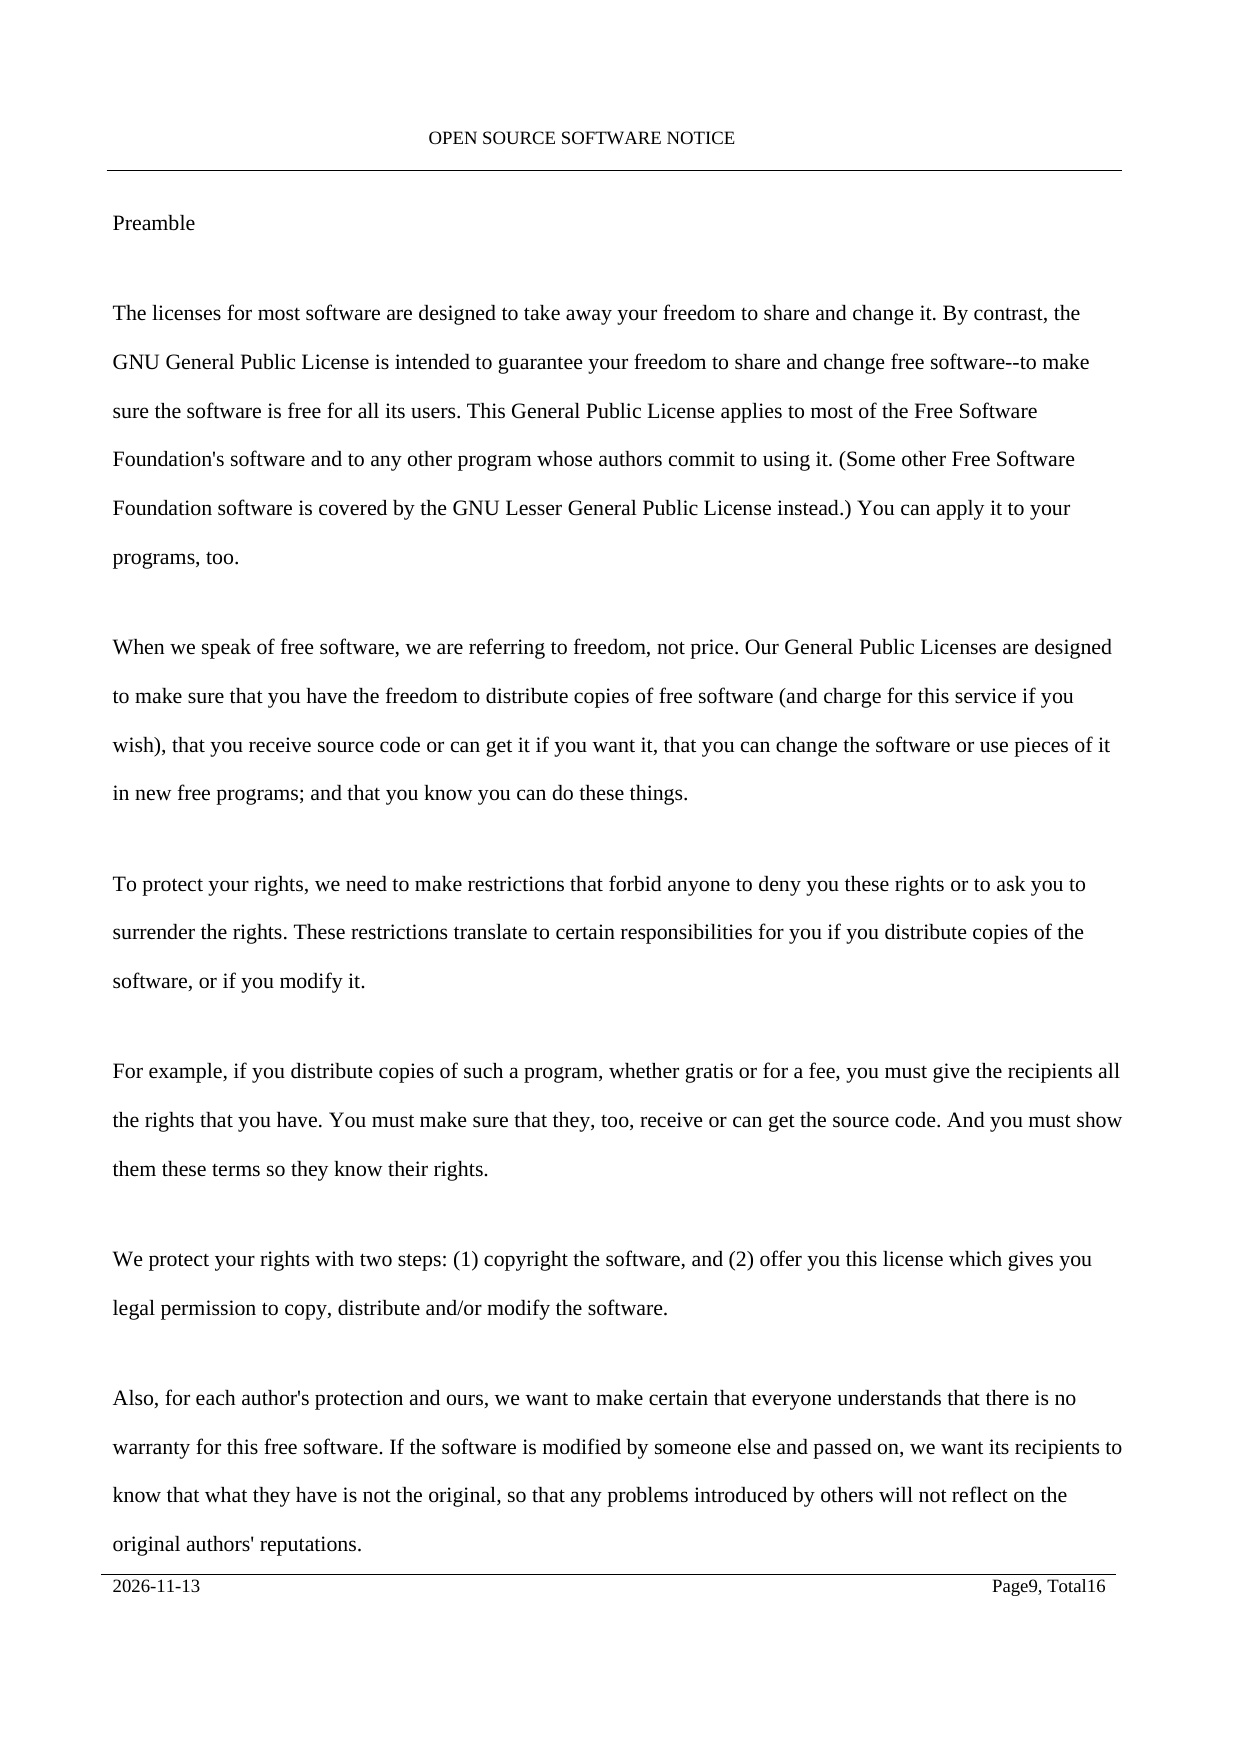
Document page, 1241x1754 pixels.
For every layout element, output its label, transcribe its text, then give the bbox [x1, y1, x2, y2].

text For example, if you distribute copies of such a program, whether gratis or for a fee, you must give the recipients all the rights that you have. You must make sure that they, too, receive or can get the source code. And you must show them these terms so they know their rights. [112, 1055, 1128, 1185]
text When we speak of free software, we are referring to freedom, not price. Our General Public Licenses are designed to make sure that you have the freedom to distribute copies of free software (and charge for this service if you wish), that you receive source code or can get it if you want it, that you can change the software or use pieces of it in new free programs; and that you know you can do these things. [112, 631, 1128, 809]
text The licenses for most software are designed to take away your freedom to share and change it. By contrast, the GNU General Public License is intended to guarantee your freedom to share and change free software--to make sure the software is free for all its users. This General Public License applies to most of the Free Software Foundation's software and to any other program whose authors commit to using it. (Some other Free Software Foundation software is covered by the GNU Lesser General Public License instead.) You can apply it to your programs, too. [112, 297, 1128, 573]
text To protect your rights, we need to make restrictions that forbid anyone to deny you these rights or to ask you to surrender the rights. These restrictions translate to certain responsibilities for you if you distribute copies of the software, or if you modify it. [112, 867, 1128, 997]
text Also, for each author's protection and ours, we want to make certain that everyone understands that there is no warranty for this free software. If the software is modified by someone else and passed on, we want its recipients to know that what they have is not the original, so that any problems introduced by others will not reflect on the original authors' reputations. [112, 1381, 1128, 1560]
text Preamble [112, 206, 1128, 239]
text We protect your rights with two steps: (1) copyright the software, and (2) offer you this license which gives you legal permission to copy, distribute and/or modify the software. [112, 1242, 1128, 1324]
